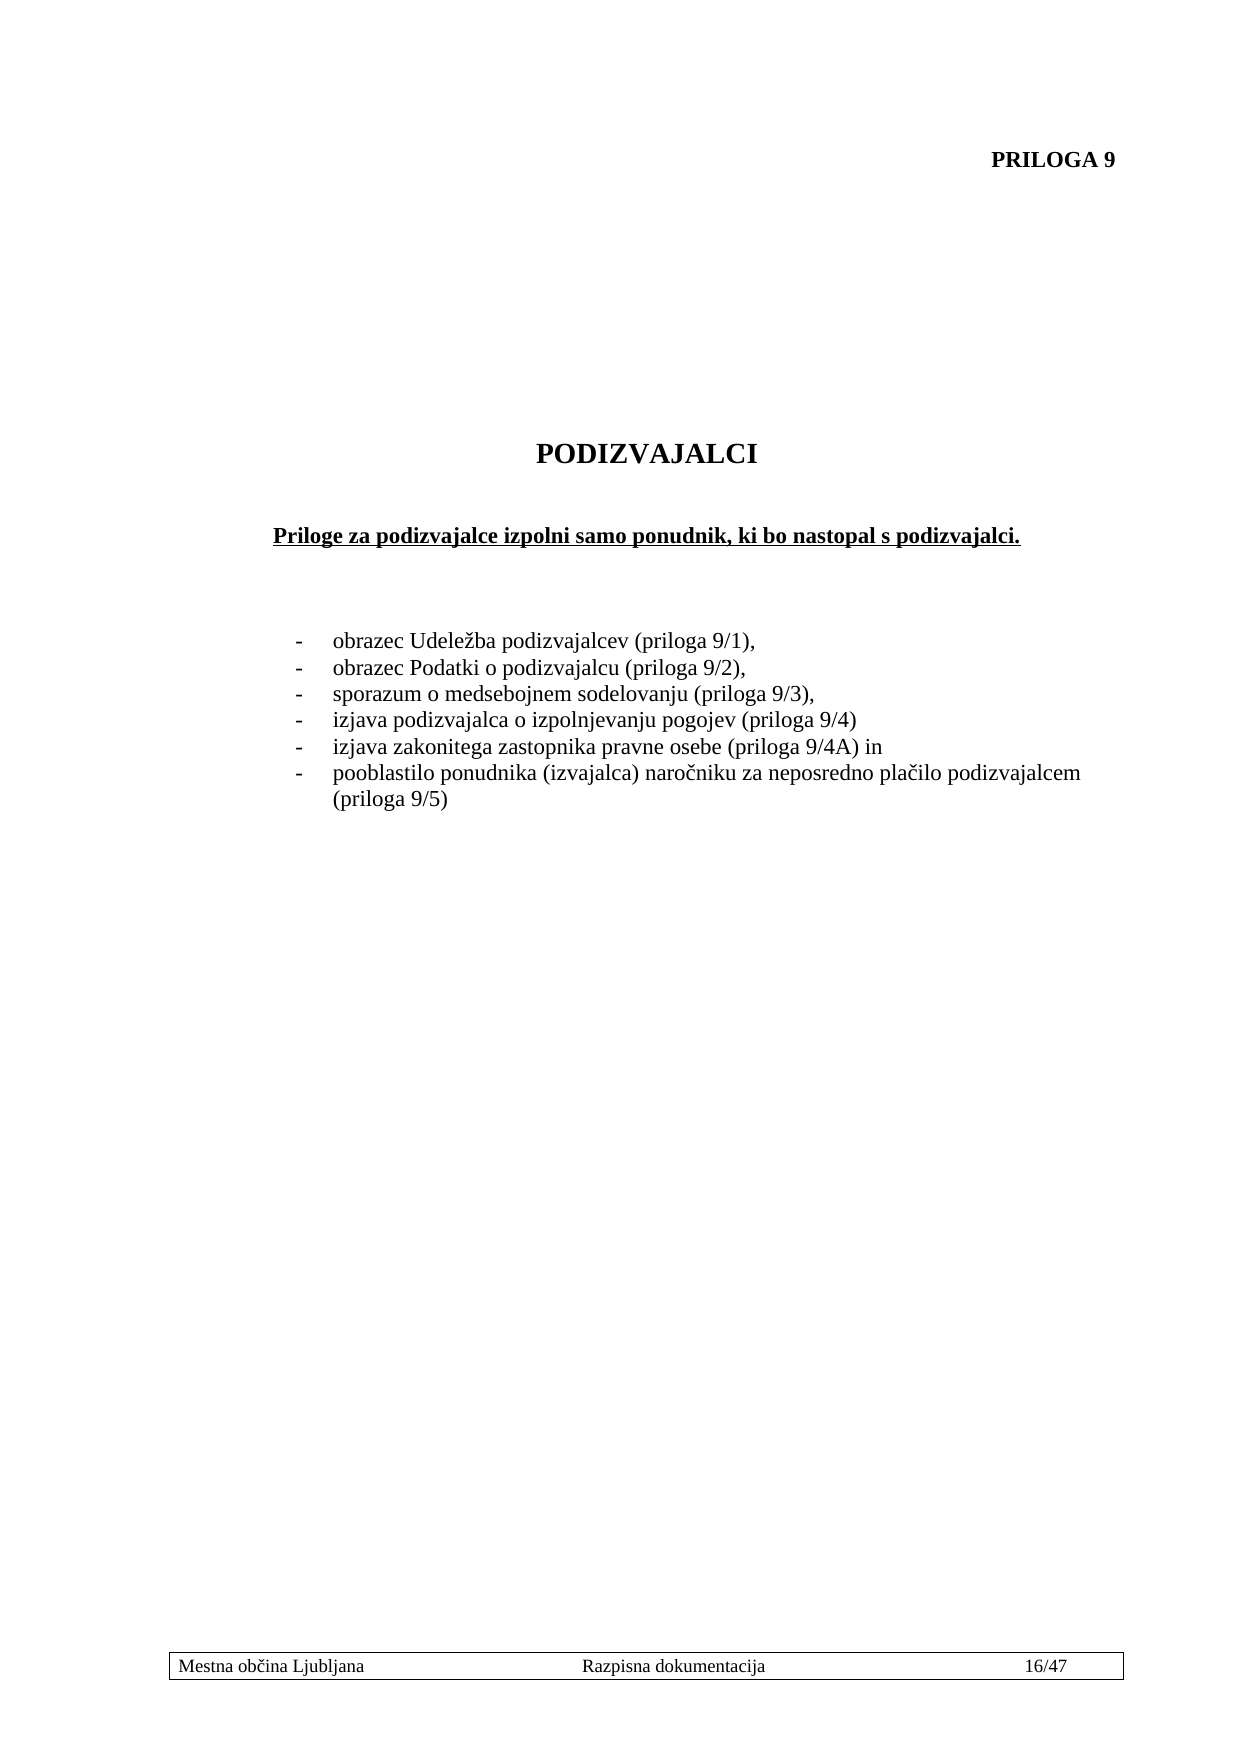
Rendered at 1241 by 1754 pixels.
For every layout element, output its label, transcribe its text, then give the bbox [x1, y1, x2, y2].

list obrazec Podatki o podizvajalcu (priloga 9/2), [295, 654, 1115, 680]
text PODIZVAJALCI [178, 436, 1115, 469]
list sporazum o medsebojnem sodelovanju (priloga 9/3), [295, 680, 1115, 706]
list izjava zakonitega zastopnika pravne osebe (priloga 9/4A) in [295, 733, 1115, 759]
list obrazec Udeležba podizvajalcev (priloga 9/1), [295, 627, 1115, 654]
list izjava podizvajalca o izpolnjevanju pogojev (priloga 9/4) [295, 706, 1115, 733]
text Priloge za podizvajalce izpolni samo ponudnik, ki bo nastopal s podizvajalci. [178, 522, 1115, 548]
list pooblastilo ponudnika (izvajalca) naročniku za neposredno plačilo podizvajalcem (priloga 9/5) [295, 759, 1115, 812]
text PRILOGA 9 [66, 146, 1115, 172]
